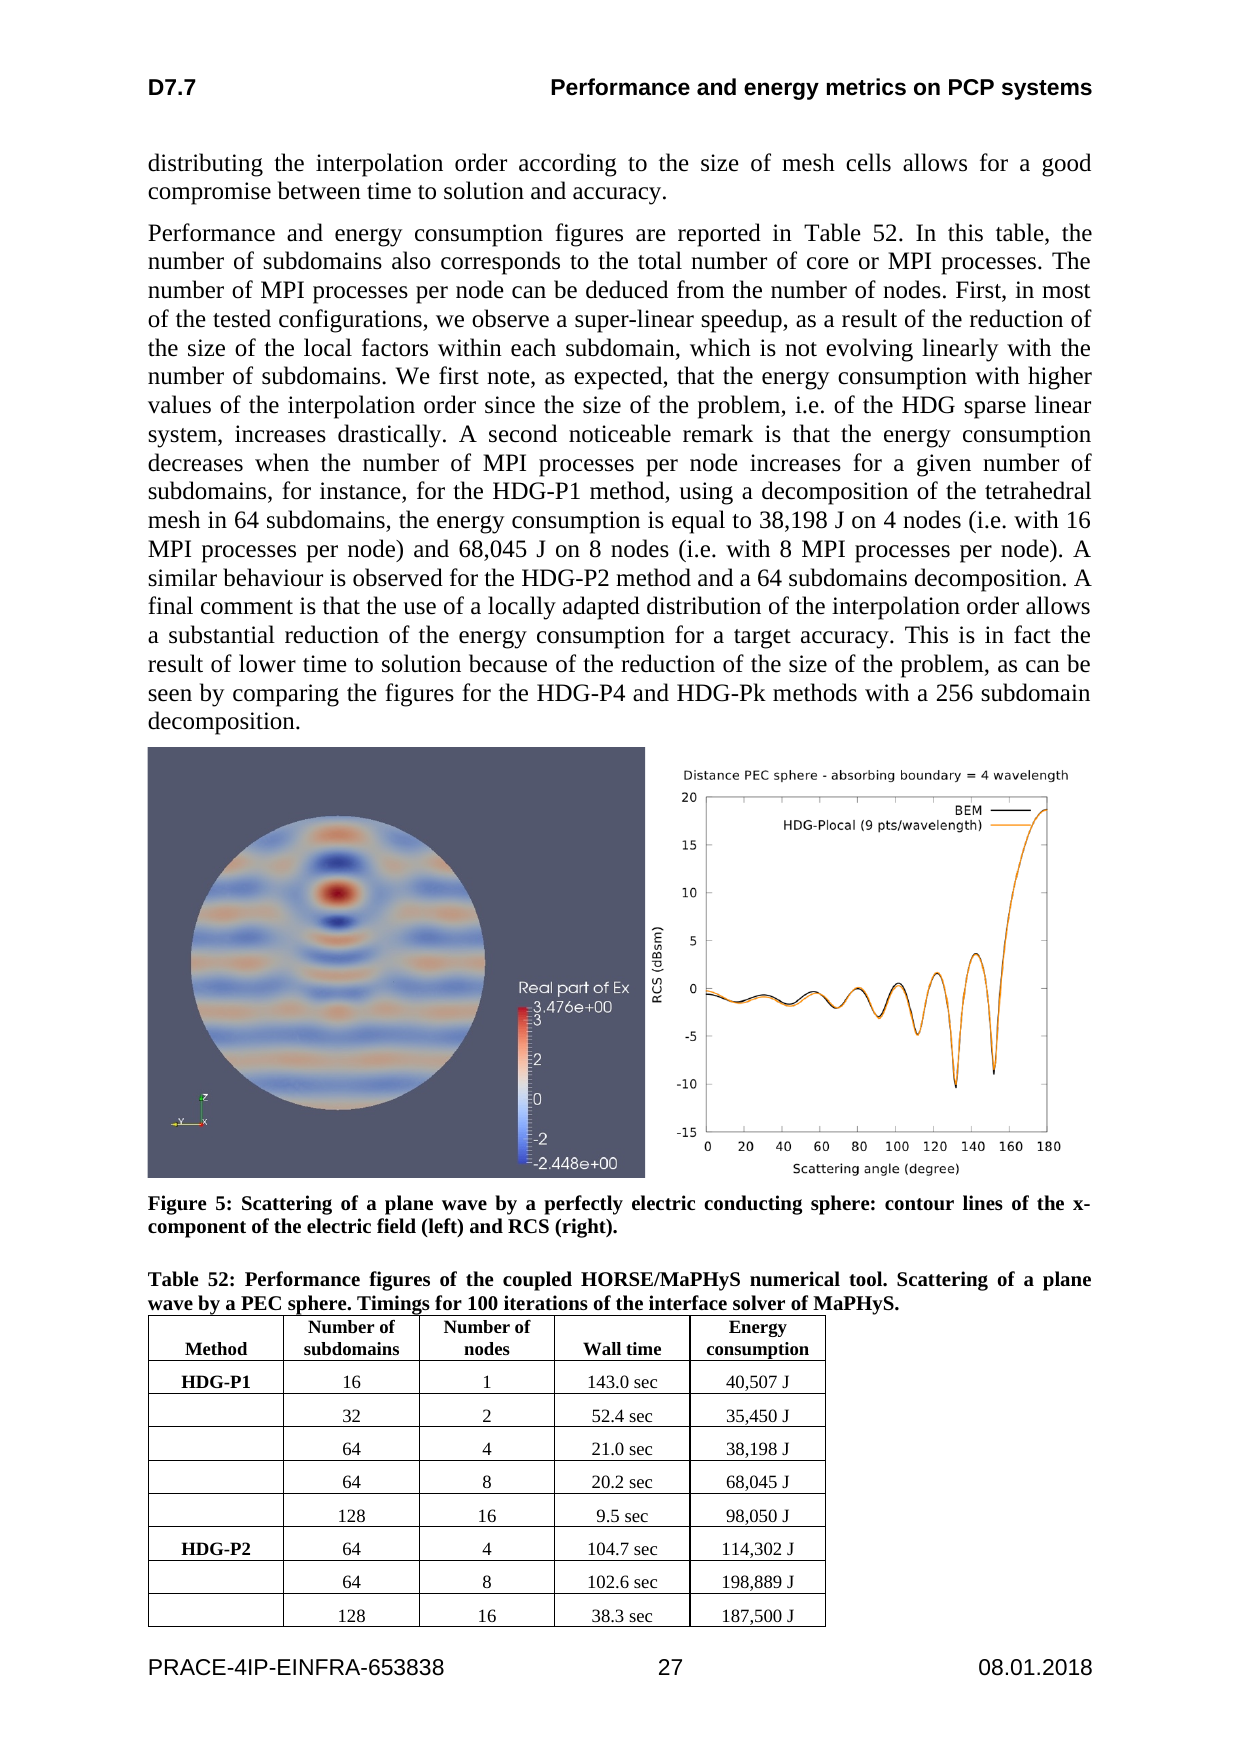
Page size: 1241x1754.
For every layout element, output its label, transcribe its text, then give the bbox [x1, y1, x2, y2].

table_header Number of nodes [420, 1316, 554, 1359]
table_cell HDG-P2 [149, 1527, 283, 1559]
table_cell 64 [284, 1527, 419, 1559]
text Figure 5: Scattering of a plane wave by a perfectly electric conducting sphere: contour lines of the x-component of the electric field (left) and RCS (right). [148, 1190, 1092, 1238]
table_cell 38.3 sec [555, 1594, 689, 1626]
table_header Number of subdomains [284, 1316, 419, 1359]
table_cell 40,507 J [691, 1361, 825, 1393]
table_cell 8 [420, 1561, 554, 1593]
table_cell 8 [420, 1461, 554, 1493]
table_cell 52.4 sec [555, 1394, 689, 1426]
table_cell 4 [420, 1427, 554, 1459]
table_cell [149, 1561, 283, 1593]
table_cell 102.6 sec [555, 1561, 689, 1593]
table_cell 198,889 J [691, 1561, 825, 1593]
table_cell 9.5 sec [555, 1494, 689, 1526]
table_cell 64 [284, 1561, 419, 1593]
table_cell 16 [420, 1494, 554, 1526]
text Performance and energy consumption figures are reported in Table 52. In this table, the number of subdomains also corresponds to the total number of core or MPI processes. The number of MPI processes per node can be deduced from the number of nodes. First, in most of the tested configurations, we observe a super-linear speedup, as a result of the reduction of the size of the local factors within each subdomain, which is not evolving linearly with the number of subdomains. We first note, as expected, that the energy consumption with higher values of the interpolation order since the size of the problem, i.e. of the HDG sparse linear system, increases drastically. A second noticeable remark is that the energy consumption decreases when the number of MPI processes per node increases for a given number of subdomains, for instance, for the HDG-P1 method, using a decomposition of the tetrahedral mesh in 64 subdomains, the energy consumption is equal to 38,198 J on 4 nodes (i.e. with 16 MPI processes per node) and 68,045 J on 8 nodes (i.e. with 8 MPI processes per node). A similar behaviour is observed for the HDG-P2 method and a 64 subdomains decomposition. A final comment is that the use of a locally adapted distribution of the interpolation order allows a substantial reduction of the energy consumption for a target accuracy. This is in fact the result of lower time to solution because of the reduction of the size of the problem, as can be seen by comparing the figures for the HDG-P4 and HDG-Pk methods with a 256 subdomain decomposition. [148, 218, 1092, 735]
table_cell 143.0 sec [555, 1361, 689, 1393]
table_cell 98,050 J [691, 1494, 825, 1526]
table_cell [149, 1427, 283, 1459]
text Table 52: Performance figures of the coupled HORSE/MaPHyS numerical tool. Scattering of a plane wave by a PEC sphere. Timings for 100 iterations of the interface solver of MaPHyS. [148, 1267, 1092, 1315]
table_cell 1 [420, 1361, 554, 1393]
table_cell 187,500 J [691, 1594, 825, 1626]
table_cell 114,302 J [691, 1527, 825, 1559]
table_cell 35,450 J [691, 1394, 825, 1426]
table_cell [149, 1594, 283, 1626]
table_cell [149, 1494, 283, 1526]
table_cell 4 [420, 1527, 554, 1559]
table_cell 38,198 J [691, 1427, 825, 1459]
table_cell 16 [420, 1594, 554, 1626]
table_cell 128 [284, 1494, 419, 1526]
table_cell 32 [284, 1394, 419, 1426]
table_cell 104.7 sec [555, 1527, 689, 1559]
table_cell 128 [284, 1594, 419, 1626]
table_header Energy consumption [691, 1316, 825, 1359]
table_cell 21.0 sec [555, 1427, 689, 1459]
table_cell HDG-P1 [149, 1361, 283, 1393]
table_cell 20.2 sec [555, 1461, 689, 1493]
table_cell 2 [420, 1394, 554, 1426]
picture [147, 747, 1071, 1178]
table_cell [149, 1461, 283, 1493]
table_header Wall time [555, 1316, 689, 1359]
table_cell 64 [284, 1461, 419, 1493]
table_cell 68,045 J [691, 1461, 825, 1493]
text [148, 148, 1092, 205]
table_cell 64 [284, 1427, 419, 1459]
table_cell [149, 1394, 283, 1426]
table_header Method [149, 1316, 283, 1359]
table_cell 16 [284, 1361, 419, 1393]
